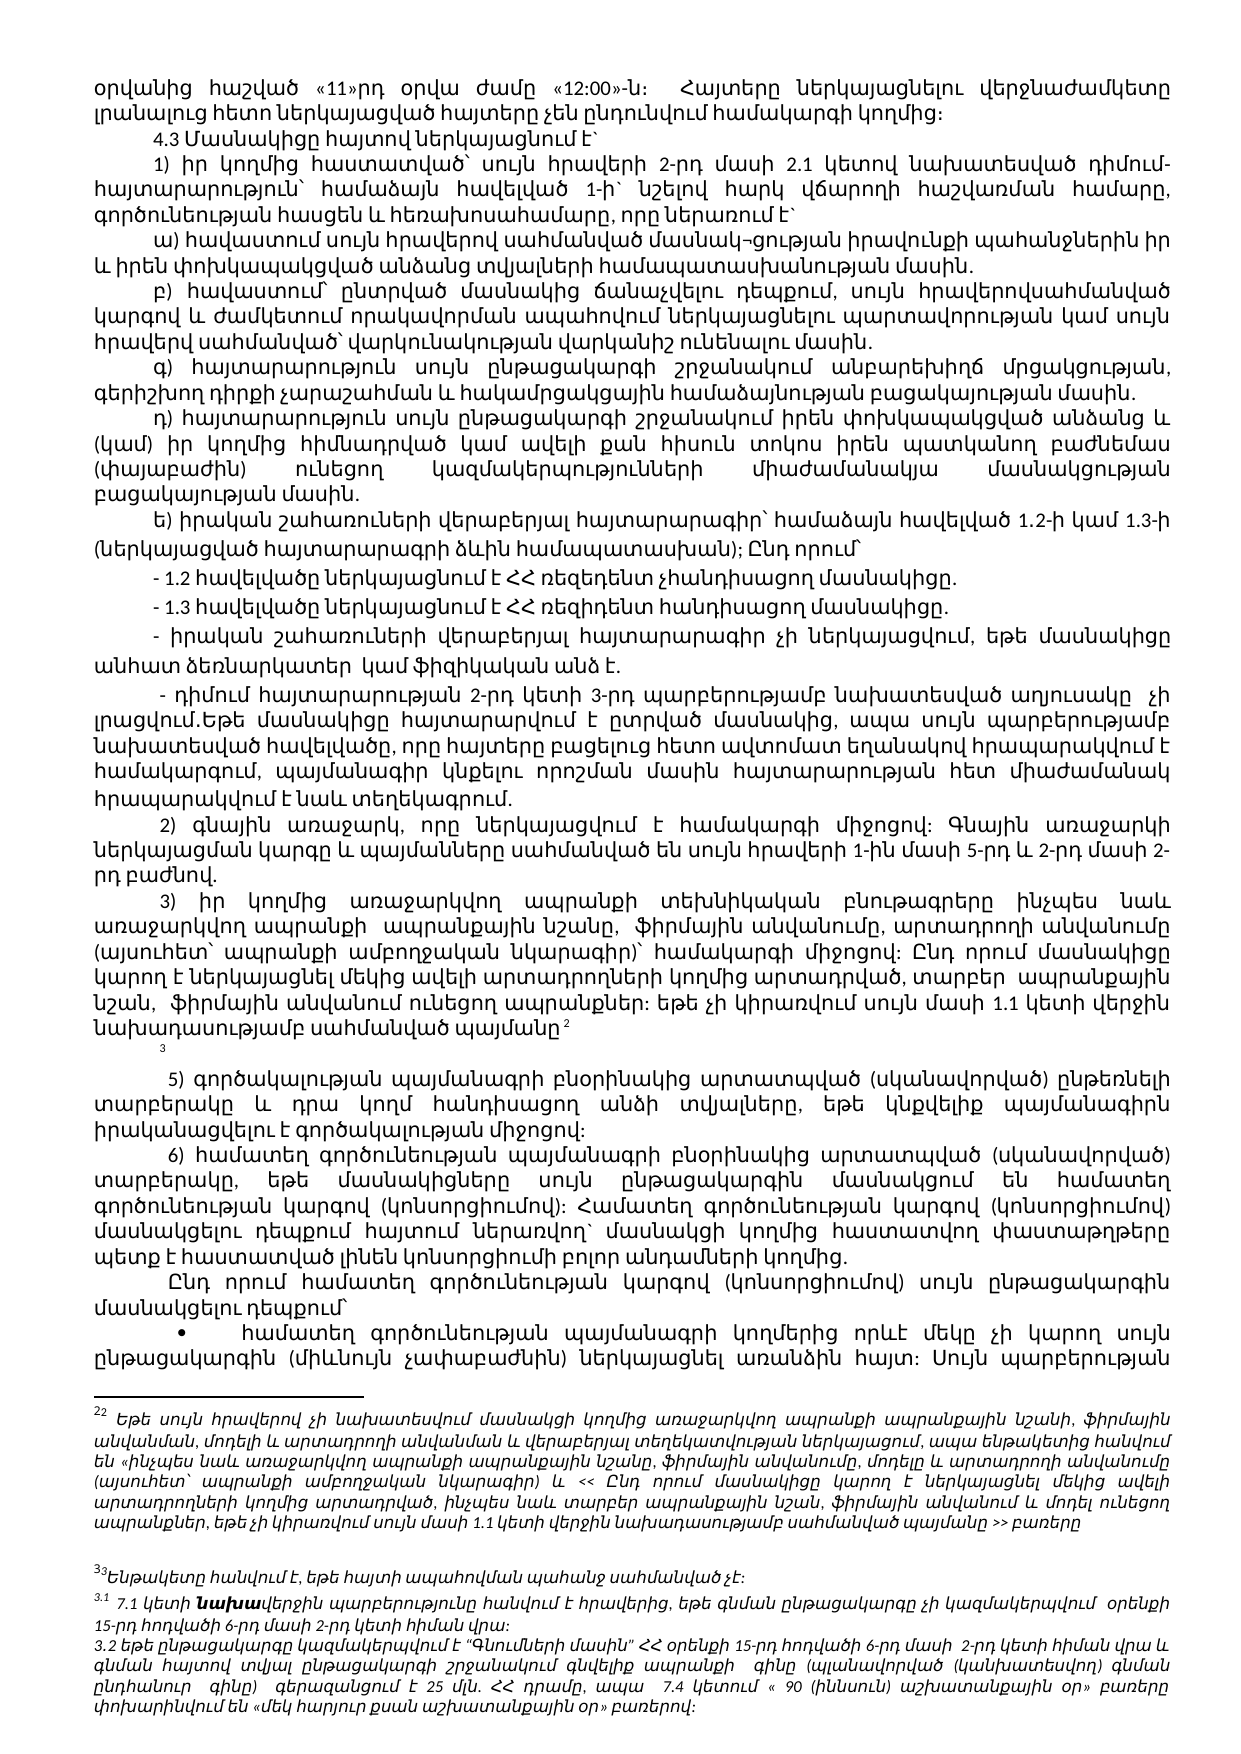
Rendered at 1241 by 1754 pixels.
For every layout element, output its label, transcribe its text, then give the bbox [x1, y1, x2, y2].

text 3) իր կողմից առաջարկվող ապրանքի տեխնիկական բնութագրերը ինչպես նաև առաջարկվող ապրանքի ապրանքային նշանը, ֆիրմային անվանումը, արտադրողի անվանումը (այսուհետ՝ ապրանքի ամբողջական նկարագիր)՝ համակարգի միջոցով: Ընդ որում մասնակիցը կարող է ներկայացնել մեկից ավելի արտադրողների կողմից արտադրված, տարբեր ապրանքային նշան, ֆիրմային անվանում ունեցող ապրանքներ: եթե չի կիրառվում սույն մասի 1.1 կետի վերջին նախադասությամբ սահմանված պայմանը 2 [94, 888, 1171, 1041]
text 6) համատեղ գործունեության պայմանագրի բնօրինակից արտատպված (սկանավորված) տարբերակը, եթե մասնակիցները սույն ընթացակարգին մասնակցում են համատեղ գործունեության կարգով (կոնսորցիումով): Համատեղ գործունեության կարգով (կոնսորցիումով) մասնակցելու դեպքում հայտում ներառվող` մասնակցի կողմից հաստատվող փաստաթղթերը պետք է հաստատված լինեն կոնսորցիումի բոլոր անդամների կողմից. [94, 1142, 1171, 1269]
text ե) իրական շահառուների վերաբերյալ հայտարարագիր՝ համաձայն հավելված 1․2-ի կամ 1.3-ի (ներկայացված հայտարարագրի ձևին համապատասխան); Ընդ որում՝ [94, 507, 1171, 562]
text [94, 75, 1171, 126]
text բ) հավաստում՝ ընտրված մասնակից ճանաչվելու դեպքում, սույն հրավերովսահմանված կարգով և ժամկետում որակավորման ապահովում ներկայացնելու պարտավորության կամ սույն հրավերվ սահմանված՝ վարկունակության վարկանիշ ունենալու մասին. [94, 278, 1171, 354]
text - իրական շահառուների վերաբերյալ հայտարարագիր չի ներկայացվում, եթե մասնակիցը անհատ ձեռնարկատեր կամ ֆիզիկական անձ է. [94, 624, 1171, 678]
text գ) հայտարարություն սույն ընթացակարգի շրջանակում անբարեխիղճ մրցակցության, գերիշխող դիրքի չարաշահման և հակամրցակցային համաձայնության բացակայության մասին. [94, 354, 1171, 405]
text 1) իր կողմից հաստատված՝ սույն հրավերի 2-րդ մասի 2.1 կետով նախատեսված դիմում-հայտարարություն՝ համաձայն հավելված 1-ի` նշելով հարկ վճարողի հաշվառման համարը, գործունեության հասցեն և հեռախոսահամարը, որը ներառում է` [94, 151, 1171, 227]
text - 1.2 հավելվածը ներկայացնում է ՀՀ ռեզեդենտ չհանդիսացող մասնակիցը. [94, 565, 1171, 591]
text 5) գործակալության պայմանագրի բնօրինակից արտատպված (սկանավորված) ընթեռնելի տարբերակը և դրա կողմ հանդիսացող անձի տվյալները, եթե կնքվելիք պայմանագիրն իրականացվելու է գործակալության միջոցով: [94, 1066, 1171, 1142]
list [94, 1320, 1171, 1371]
text ա) հավաստում սույն հրավերով սահմանված մասնակ¬ցության իրավունքի պահանջներին իր և իրեն փոխկապակցված անձանց տվյալների համապատասխանության մասին. [94, 227, 1171, 278]
text 3 [94, 1041, 1171, 1066]
text 4.3 Մասնակիցը հայտով ներկայացնում է` [94, 126, 1171, 151]
text դ) հայտարարություն սույն ընթացակարգի շրջանակում իրեն փոխկապակցված անձանց և (կամ) իր կողմից հիմնադրված կամ ավելի քան հիսուն տոկոս իրեն պատկանող բաժնեմաս (փայաբաժին) ունեցող կազմակերպությունների միաժամանակյա մասնակցության բացակայության մասին. [94, 405, 1171, 507]
text - 1.3 հավելվածը ներկայացնում է ՀՀ ռեզիդենտ հանդիսացող մասնակիցը. [94, 594, 1171, 620]
text 2) գնային առաջարկ, որը ներկայացվում է համակարգի միջոցով: Գնային առաջարկի ներկայացման կարգը և պայմանները սահմանված են սույն հրավերի 1-ին մասի 5-րդ և 2-րդ մասի 2-րդ բաժնով. [94, 812, 1171, 888]
text - դիմում հայտարարության 2-րդ կետի 3-րդ պարբերությամբ նախատեսված աղյուսակը չի լրացվում․Եթե մասնակիցը հայտարարվում է ըտրված մասնակից, ապա սույն պարբերությամբ նախատեսված հավելվածը, որը հայտերը բացելուց հետո ավտոմատ եղանակով հրապարակվում է համակարգում, պայմանագիր կնքելու որոշման մասին հայտարարության հետ միաժամանակ հրապարակվում է նաև տեղեկագրում. [94, 682, 1171, 812]
text Ընդ որում համատեղ գործունեության կարգով (կոնսորցիումով) սույն ընթացակարգին մասնակցելու դեպքում՝ [94, 1269, 1171, 1320]
